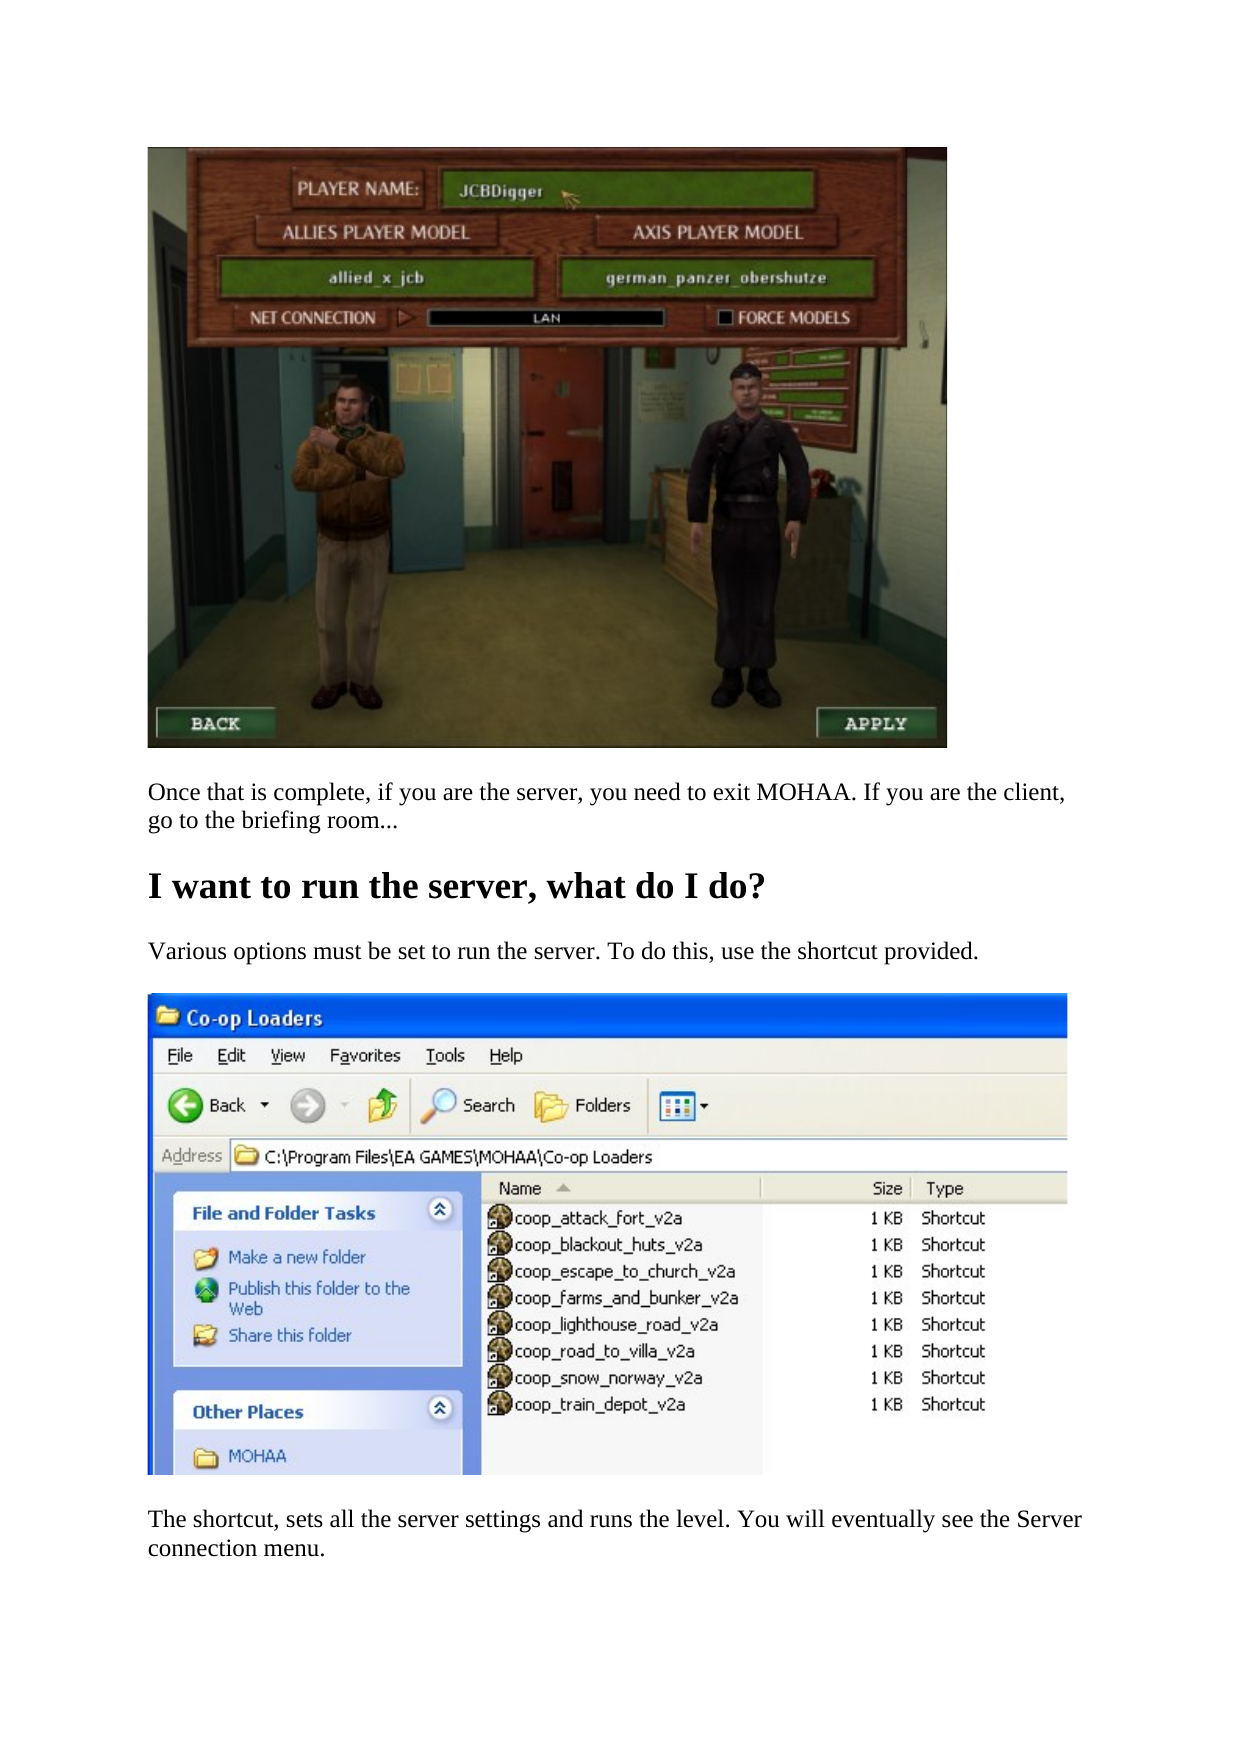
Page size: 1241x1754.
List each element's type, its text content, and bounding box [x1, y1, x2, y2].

text I want to run the server, what do I do? [148, 863, 1093, 907]
text Once that is complete, if you are the server, you need to exit MOHAA. If you are the client, go to the briefing room... [148, 777, 1093, 834]
picture [147, 993, 1068, 1475]
picture [147, 147, 948, 748]
text Various options must be set to run the server. To do this, use the shortcut provided. [148, 936, 1093, 964]
text The shortcut, sets all the server settings and runs the level. You will eventually see the Server connection menu. [148, 1504, 1093, 1561]
